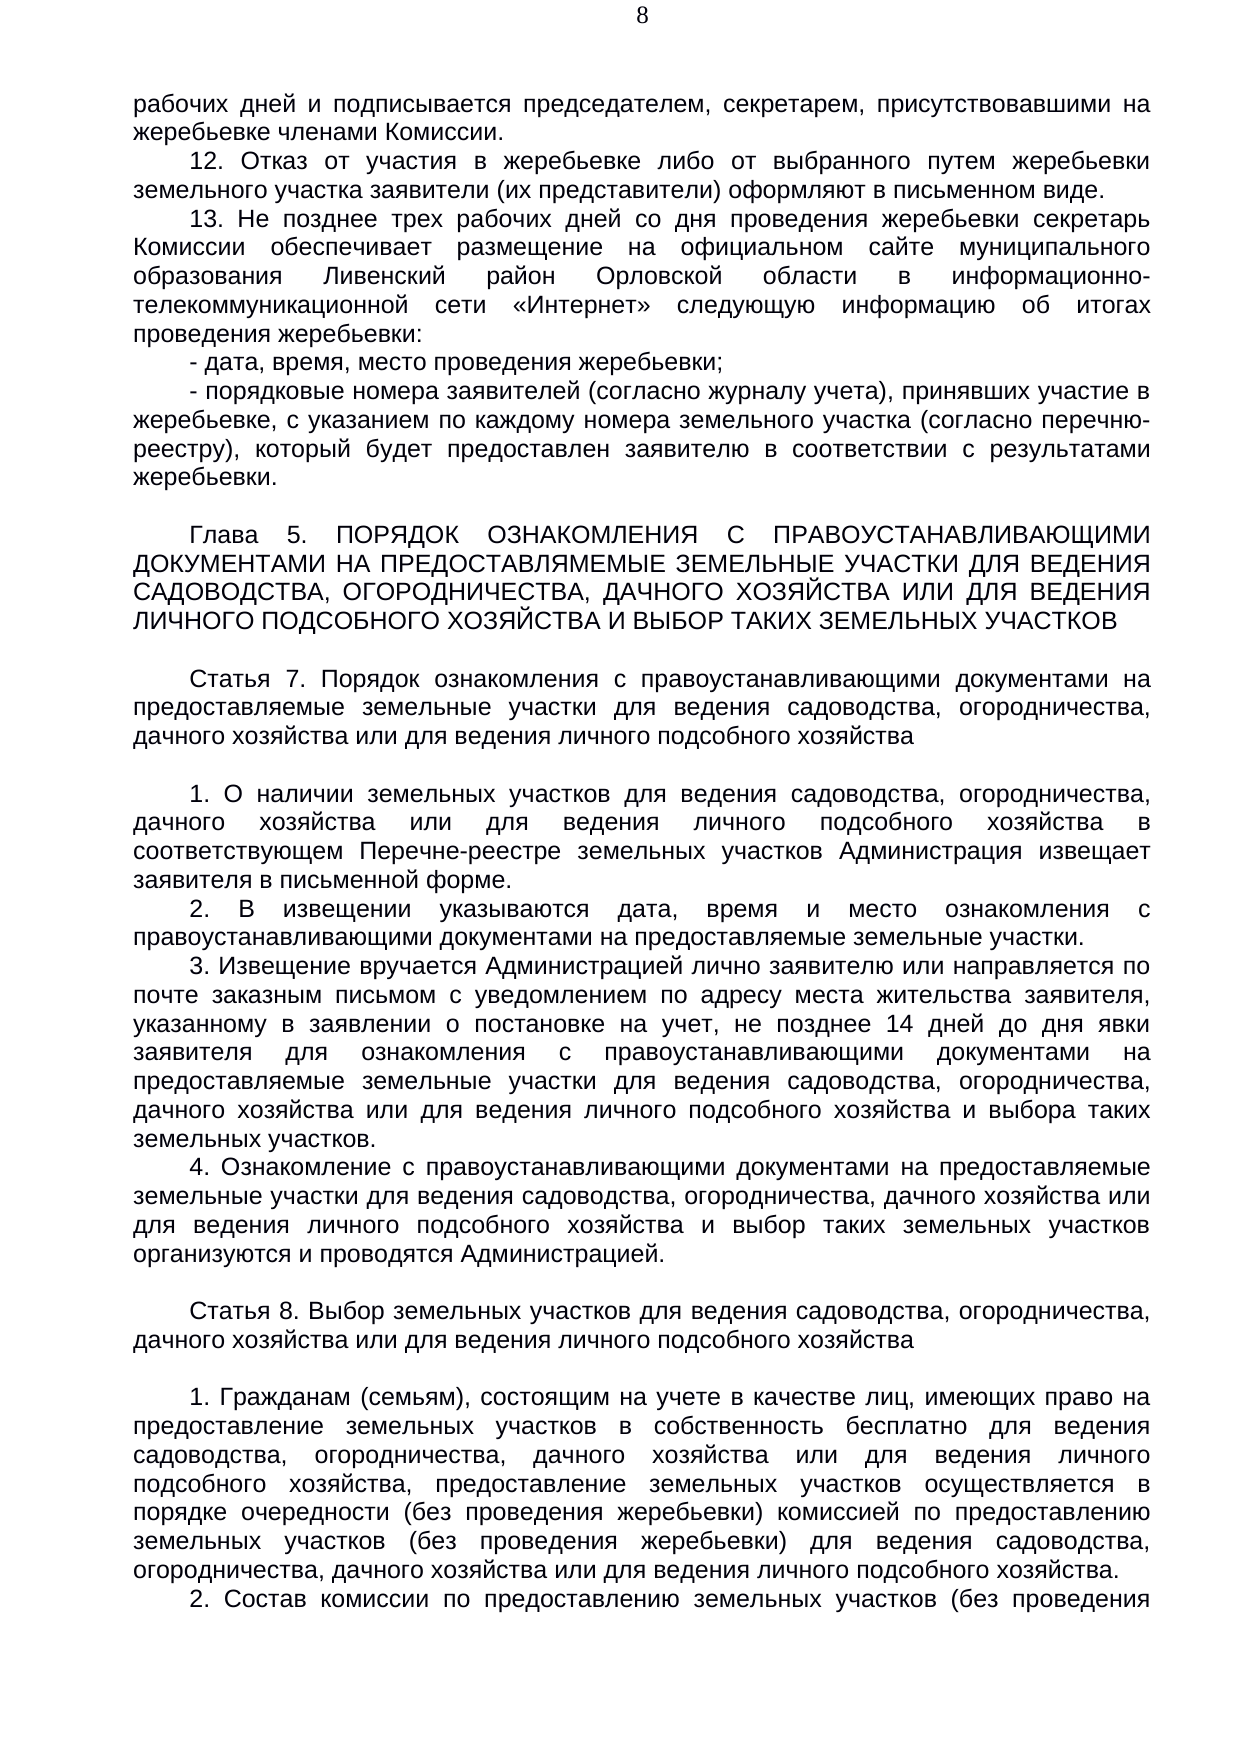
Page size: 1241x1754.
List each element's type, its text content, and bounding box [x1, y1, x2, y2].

text 2. В извещении указываются дата, время и место ознакомления с правоустанавливающими документами на предоставляемые земельные участки. [133, 894, 1152, 951]
text 1. Гражданам (семьям), состоящим на учете в качестве лиц, имеющих право на предоставление земельных участков в собственность бесплатно для ведения садоводства, огородничества, дачного хозяйства или для ведения личного подсобного хозяйства, предоставление земельных участков осуществляется в порядке очередности (без проведения жеребьевки) комиссией по предоставлению земельных участков (без проведения жеребьевки) для ведения садоводства, огородничества, дачного хозяйства или для ведения личного подсобного хозяйства. [133, 1382, 1152, 1584]
text 4. Ознакомление с правоустанавливающими документами на предоставляемые земельные участки для ведения садоводства, огородничества, дачного хозяйства или для ведения личного подсобного хозяйства и выбор таких земельных участков организуются и проводятся Администрацией. [133, 1152, 1152, 1267]
text 1. О наличии земельных участков для ведения садоводства, огородничества, дачного хозяйства или для ведения личного подсобного хозяйства в соответствующем Перечне-реестре земельных участков Администрация извещает заявителя в письменной форме. [133, 779, 1152, 894]
text 13. Не позднее трех рабочих дней со дня проведения жеребьевки секретарь Комиссии обеспечивает размещение на официальном сайте муниципального образования Ливенский район Орловской области в информационно-телекоммуникационной сети «Интернет» следующую информацию об итогах проведения жеребьевки: [133, 204, 1152, 347]
text - дата, время, место проведения жеребьевки; [133, 347, 1152, 376]
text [133, 1584, 1152, 1612]
text Статья 7. Порядок ознакомления с правоустанавливающими документами на предоставляемые земельные участки для ведения садоводства, огородничества, дачного хозяйства или для ведения личного подсобного хозяйства [133, 664, 1152, 750]
text - порядковые номера заявителей (согласно журналу учета), принявших участие в жеребьевке, с указанием по каждому номера земельного участка (согласно перечню-реестру), который будет предоставлен заявителю в соответствии с результатами жеребьевки. [133, 376, 1152, 491]
text 3. Извещение вручается Администрацией лично заявителю или направляется по почте заказным письмом с уведомлением по адресу места жительства заявителя, указанному в заявлении о постановке на учет, не позднее 14 дней до дня явки заявителя для ознакомления с правоустанавливающими документами на предоставляемые земельные участки для ведения садоводства, огородничества, дачного хозяйства или для ведения личного подсобного хозяйства и выбора таких земельных участков. [133, 951, 1152, 1152]
text Статья 8. Выбор земельных участков для ведения садоводства, огородничества, дачного хозяйства или для ведения личного подсобного хозяйства [133, 1296, 1152, 1354]
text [133, 89, 1152, 146]
text Глава 5. ПОРЯДОК ОЗНАКОМЛЕНИЯ С ПРАВОУСТАНАВЛИВАЮЩИМИ ДОКУМЕНТАМИ НА ПРЕДОСТАВЛЯМЕМЫЕ ЗЕМЕЛЬНЫЕ УЧАСТКИ ДЛЯ ВЕДЕНИЯ САДОВОДСТВА, ОГОРОДНИЧЕСТВА, ДАЧНОГО ХОЗЯЙСТВА ИЛИ ДЛЯ ВЕДЕНИЯ ЛИЧНОГО ПОДСОБНОГО ХОЗЯЙСТВА И ВЫБОР ТАКИХ ЗЕМЕЛЬНЫХ УЧАСТКОВ [133, 520, 1152, 635]
text 12. Отказ от участия в жеребьевке либо от выбранного путем жеребьевки земельного участка заявители (их представители) оформляют в письменном виде. [133, 146, 1152, 204]
